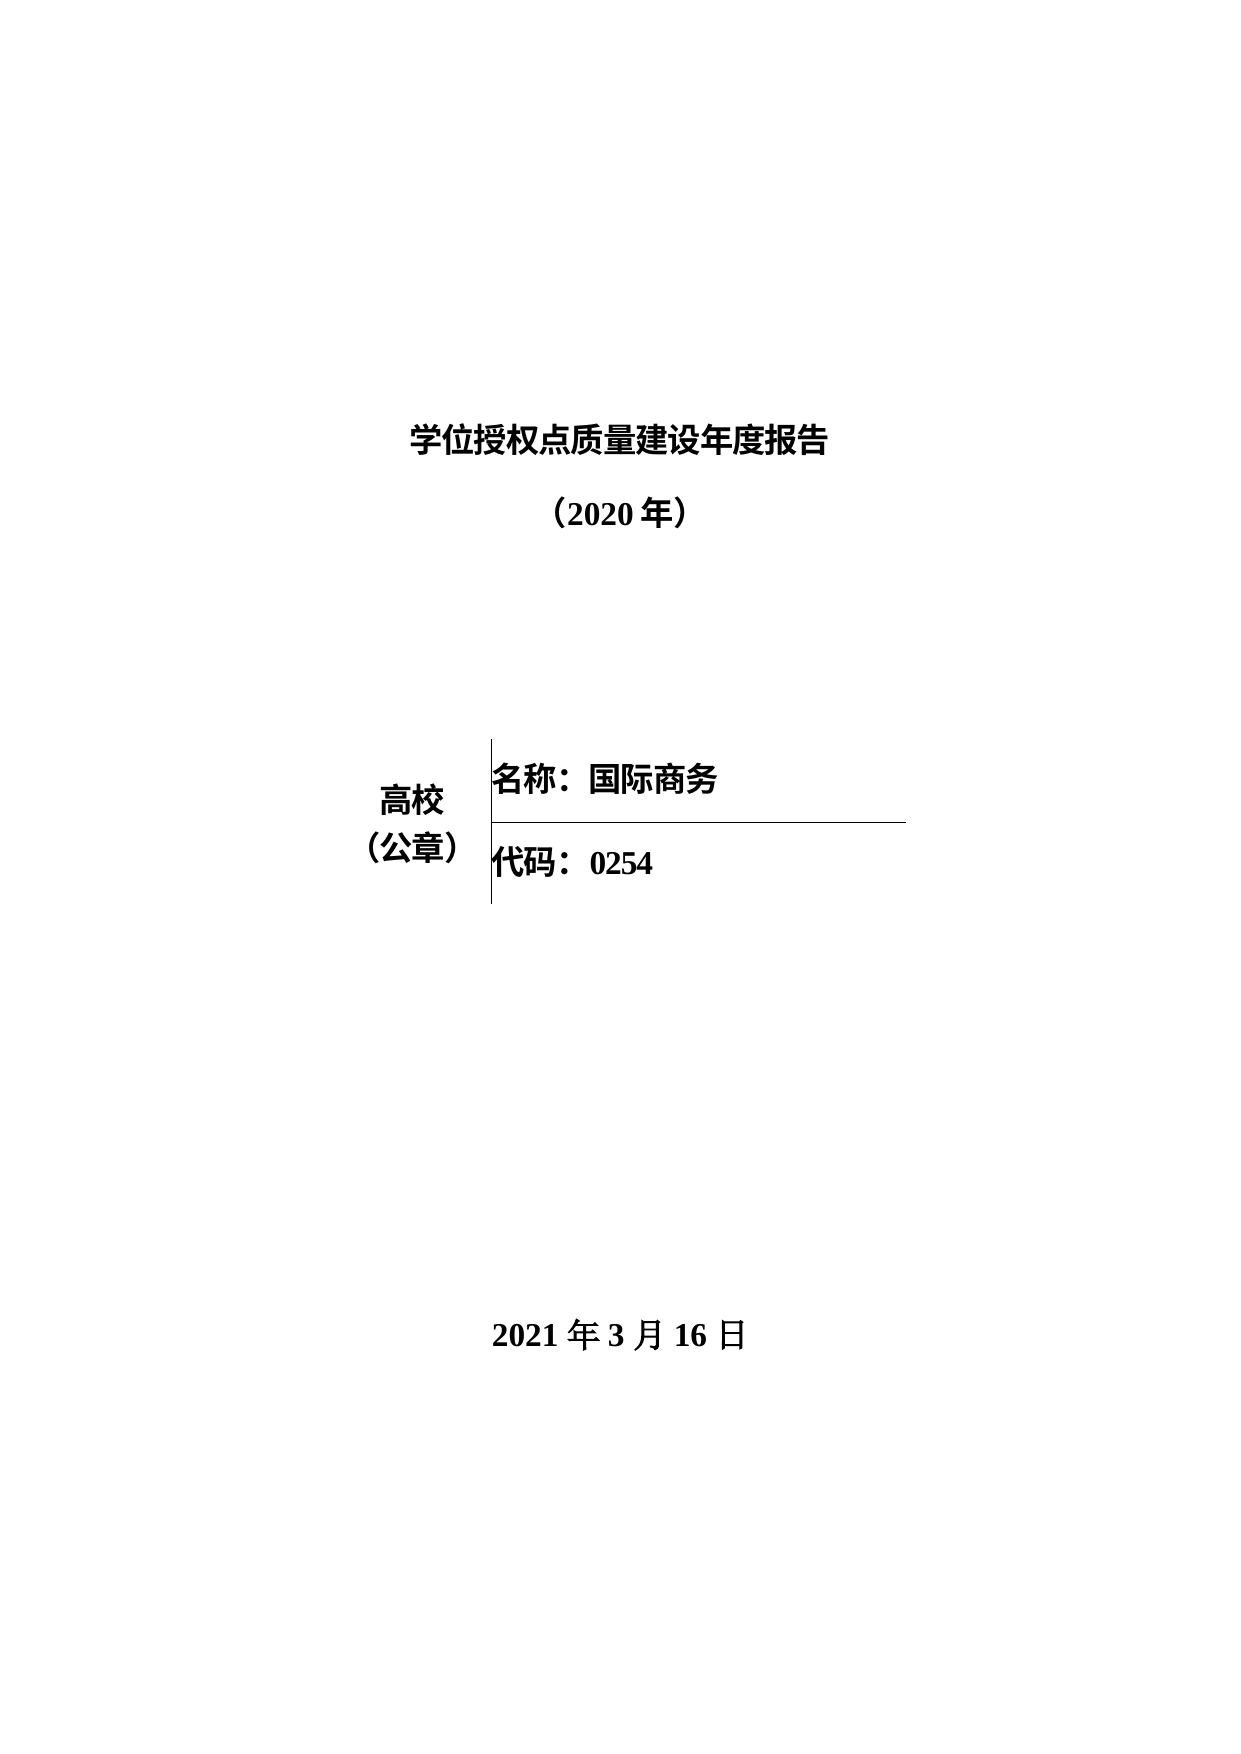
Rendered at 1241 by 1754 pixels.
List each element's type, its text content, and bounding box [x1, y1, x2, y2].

table_header 高校 （公章） [335, 739, 491, 904]
table_cell 代码：0254 [492, 823, 906, 904]
text 学位授权点质量建设年度报告 [187, 406, 1053, 471]
text 2021 年 3 月 16 日 [187, 1301, 1053, 1366]
table_header 名称：国际商务 [492, 739, 906, 822]
text （2020年） [187, 487, 1053, 535]
